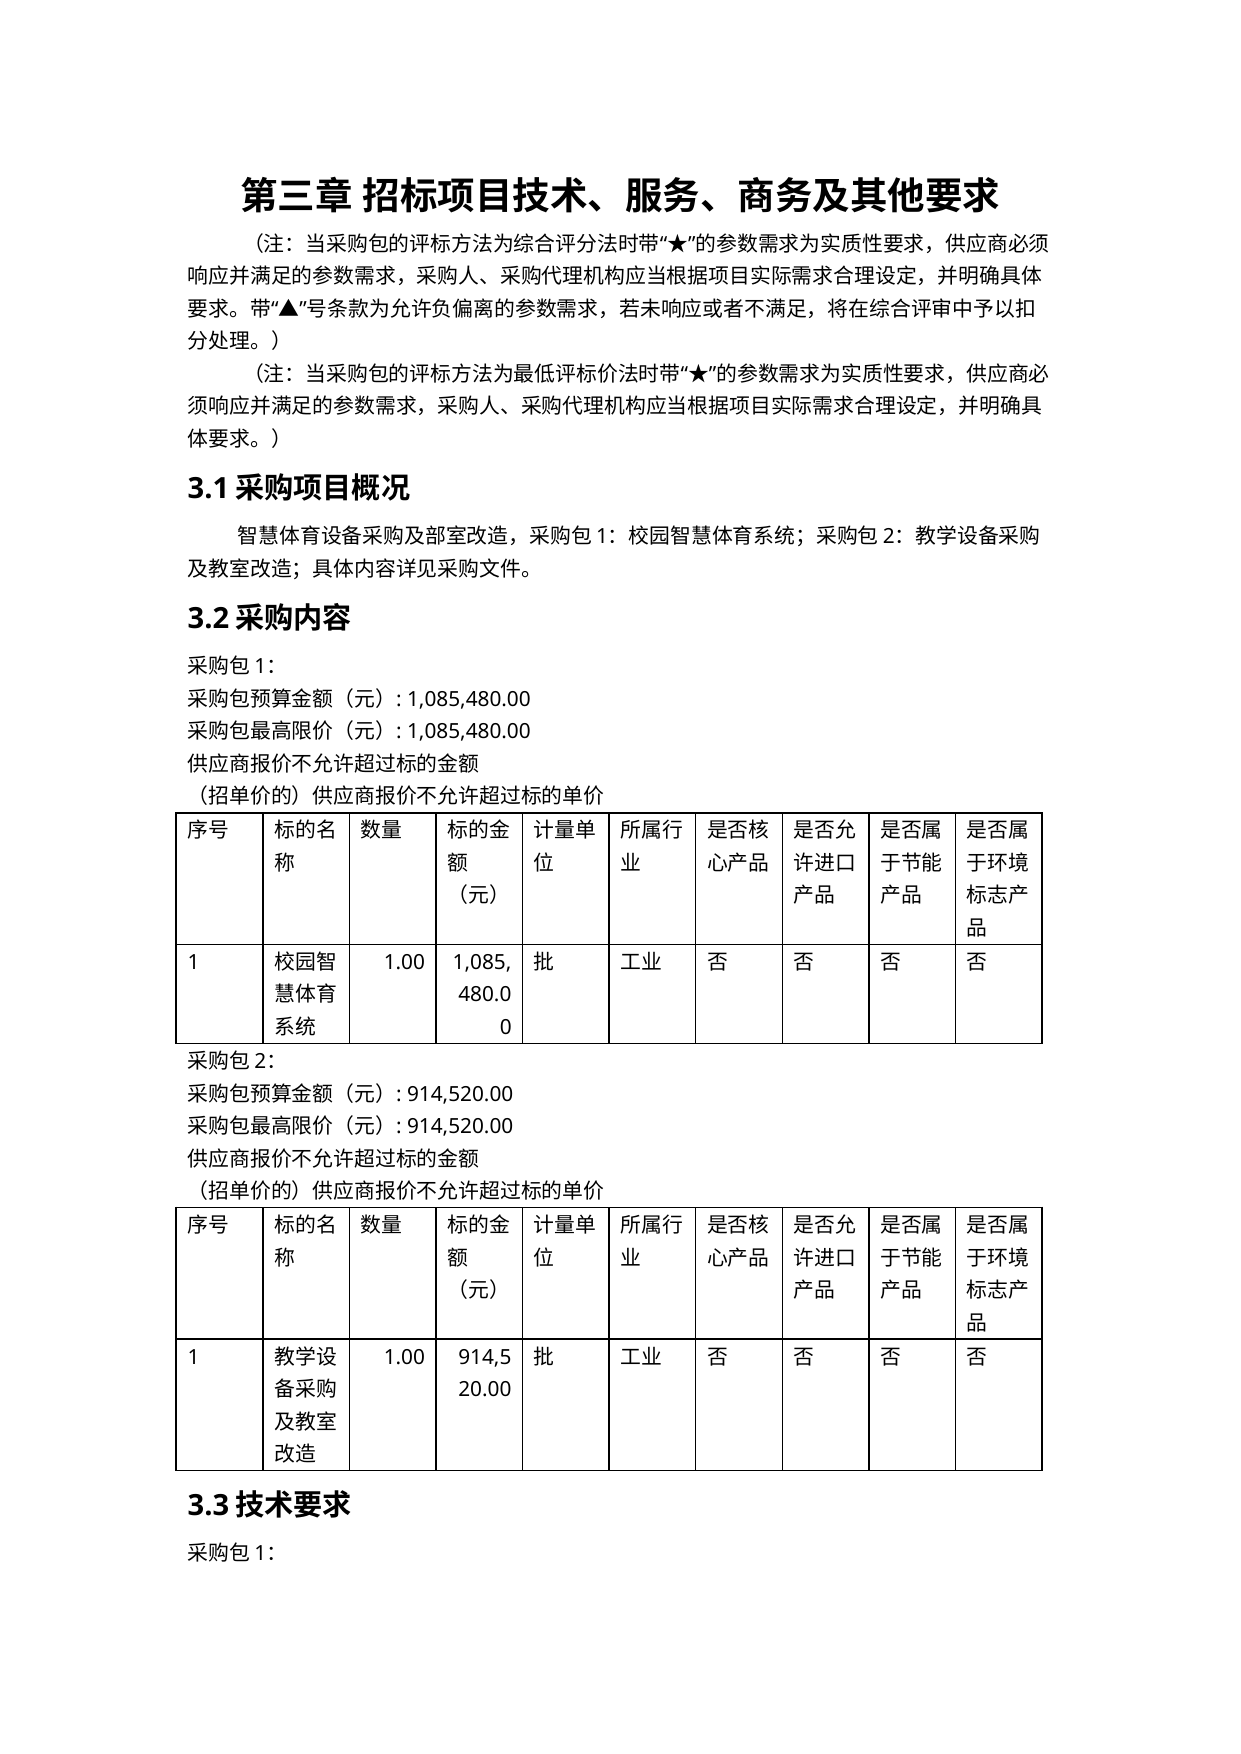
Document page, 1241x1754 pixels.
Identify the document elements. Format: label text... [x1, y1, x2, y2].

table_header 标的名称 [264, 1208, 349, 1338]
table_header 是否允许进口产品 [783, 1208, 868, 1338]
table_header 计量单位 [523, 1208, 608, 1338]
text 采购包预算金额（元）: 1,085,480.00 [187, 682, 1053, 714]
table_cell 否 [870, 945, 955, 1043]
table_header 是否属于环境标志产品 [956, 814, 1041, 943]
table_cell 工业 [610, 1340, 695, 1470]
text （招单价的）供应商报价不允许超过标的单价 [187, 1174, 1053, 1207]
table_header 是否允许进口产品 [783, 814, 868, 943]
table_cell 否 [783, 945, 868, 1043]
table_header 所属行业 [610, 1208, 695, 1338]
table_header 是否属于节能产品 [870, 814, 955, 943]
text （注：当采购包的评标方法为综合评分法时带“★”的参数需求为实质性要求，供应商必须响应并满足的参数需求，采购人、采购代理机构应当根据项目实际需求合理设定，并明确具体要求。带“▲”号条款为允许负偏离的参数需求，若未响应或者不满足，将在综合评审中予以扣分处理。） [187, 227, 1053, 357]
text 智慧体育设备采购及部室改造，采购包1：校园智慧体育系统；采购包2：教学设备采购及教室改造；具体内容详见采购文件。 [187, 519, 1053, 584]
table_header 是否属于节能产品 [870, 1208, 955, 1338]
table_cell 工业 [610, 945, 695, 1043]
text 采购包最高限价（元）: 914,520.00 [187, 1109, 1053, 1142]
table_header 数量 [350, 1208, 435, 1338]
table_cell 批 [523, 1340, 608, 1470]
text 第三章 招标项目技术、服务、商务及其他要求 [187, 162, 1053, 227]
table_cell 1.00 [350, 945, 435, 1043]
table_header 标的金额 （元） [437, 1208, 522, 1338]
table_cell 否 [696, 1340, 782, 1470]
text （招单价的）供应商报价不允许超过标的单价 [187, 779, 1053, 812]
table_cell 否 [870, 1340, 955, 1470]
text 3.1采购项目概况 [187, 454, 1053, 519]
table_header 计量单位 [523, 814, 608, 943]
table_cell 1 [177, 1340, 262, 1470]
text 采购包1： [187, 1536, 1053, 1569]
table_cell 914,520.00 [437, 1340, 522, 1470]
table_header 标的金额 （元） [437, 814, 522, 943]
table_cell 1,085,480.00 [437, 945, 522, 1043]
table_header 标的名称 [264, 814, 349, 943]
text 采购包1： [187, 649, 1053, 682]
table_header 是否核心产品 [696, 814, 782, 943]
table_cell 否 [956, 945, 1041, 1043]
text 3.3技术要求 [187, 1471, 1053, 1536]
table_cell 教学设备采购及教室改造 [264, 1340, 349, 1470]
table_header 是否属于环境标志产品 [956, 1208, 1041, 1338]
table_header 序号 [177, 814, 262, 943]
table_cell 1 [177, 945, 262, 1043]
table_cell 否 [783, 1340, 868, 1470]
table_cell 1.00 [350, 1340, 435, 1470]
text 采购包最高限价（元）: 1,085,480.00 [187, 714, 1053, 747]
table_cell 否 [696, 945, 782, 1043]
table_cell 批 [523, 945, 608, 1043]
text （注：当采购包的评标方法为最低评标价法时带“★”的参数需求为实质性要求，供应商必须响应并满足的参数需求，采购人、采购代理机构应当根据项目实际需求合理设定，并明确具体要求。） [187, 357, 1053, 454]
table_cell 否 [956, 1340, 1041, 1470]
text 采购包2： [187, 1044, 1053, 1077]
text 供应商报价不允许超过标的金额 [187, 1142, 1053, 1174]
text 3.2采购内容 [187, 584, 1053, 649]
table_header 所属行业 [610, 814, 695, 943]
table_header 序号 [177, 1208, 262, 1338]
table_cell 校园智慧体育系统 [264, 945, 349, 1043]
table_header 数量 [350, 814, 435, 943]
table_header 是否核心产品 [696, 1208, 782, 1338]
text 采购包预算金额（元）: 914,520.00 [187, 1077, 1053, 1109]
text 供应商报价不允许超过标的金额 [187, 747, 1053, 779]
